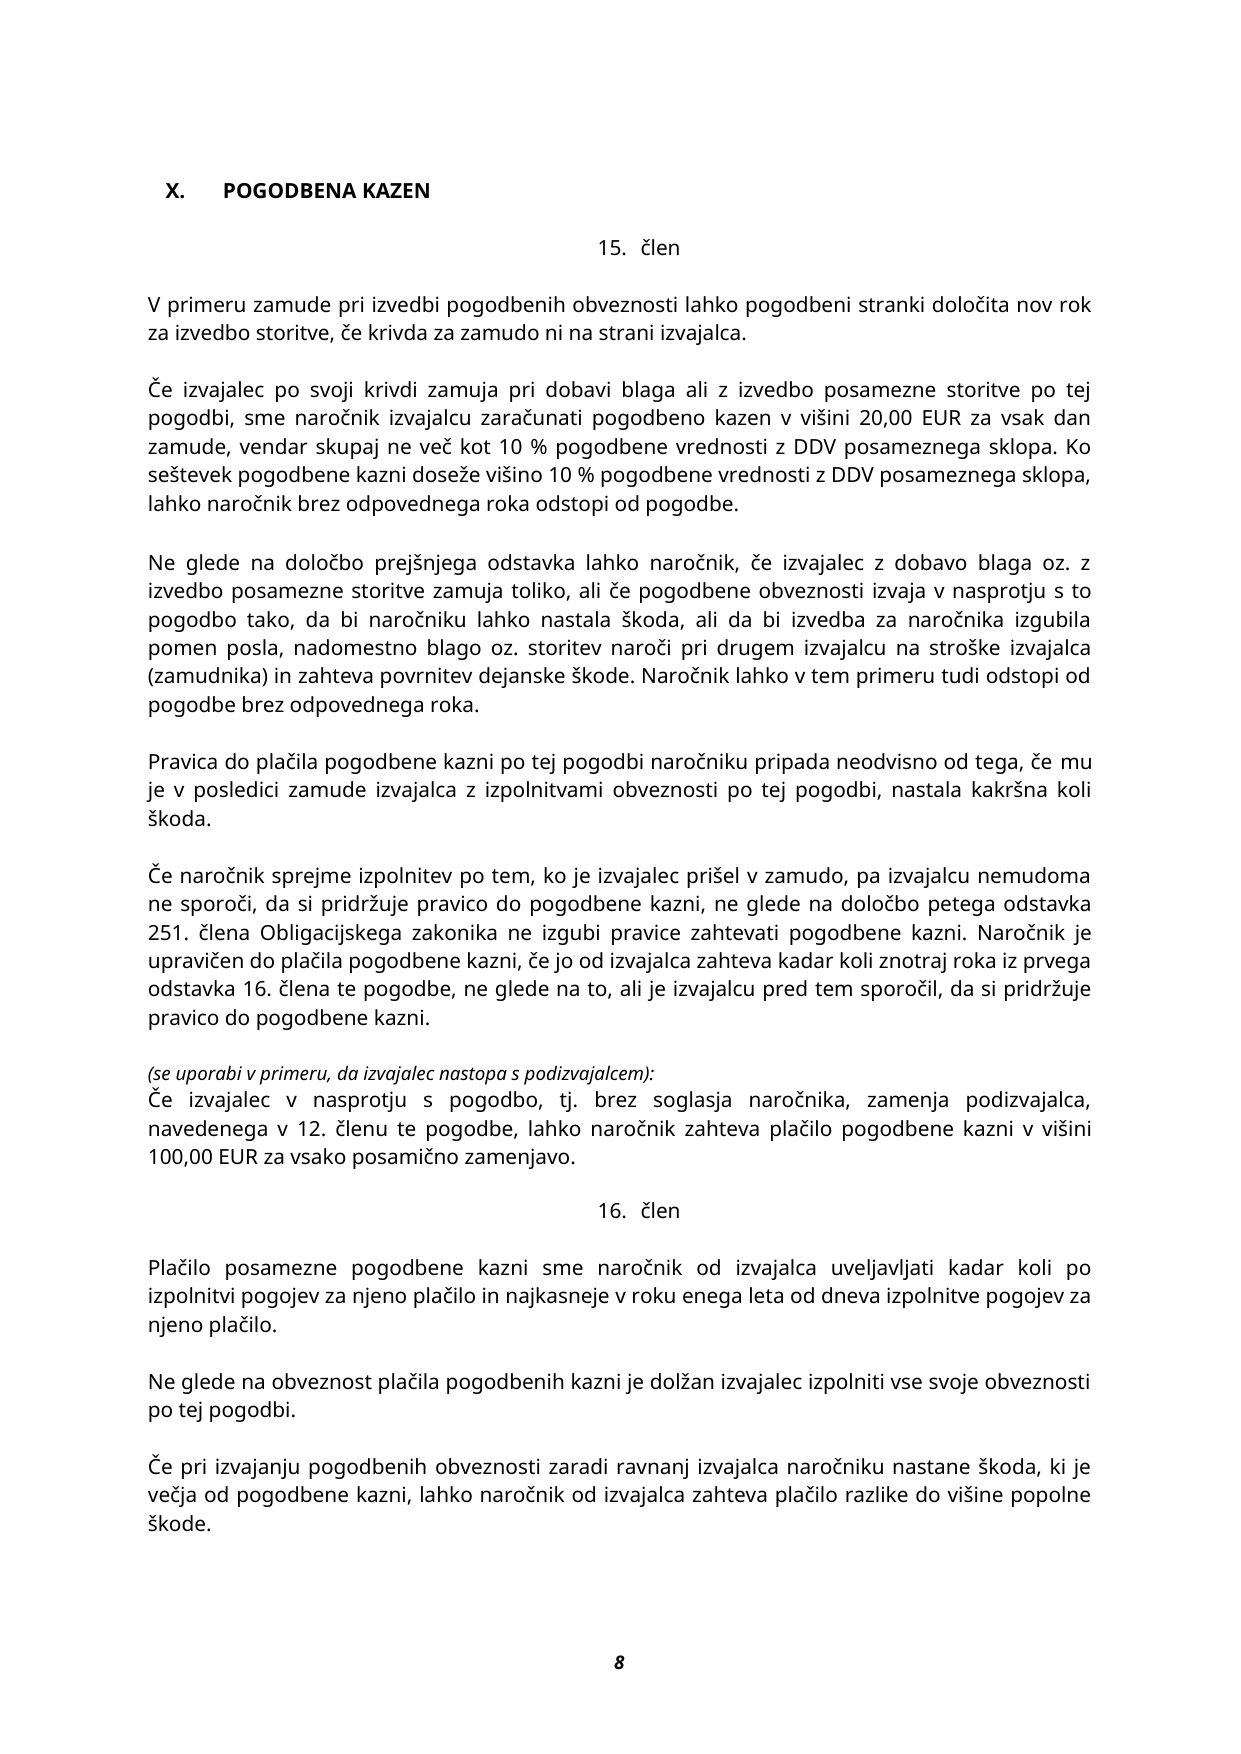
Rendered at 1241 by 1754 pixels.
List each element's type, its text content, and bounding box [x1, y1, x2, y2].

list POGODBENA KAZEN [185, 176, 1093, 204]
text Če izvajalec po svoji krivdi zamuja pri dobavi blaga ali z izvedbo posamezne storitve po tej pogodbi, sme naročnik izvajalcu zaračunati pogodbeno kazen v višini 20,00 EUR za vsak dan zamude, vendar skupaj ne več kot 10 % pogodbene vrednosti z DDV posameznega sklopa. Ko seštevek pogodbene kazni doseže višino 10 % pogodbene vrednosti z DDV posameznega sklopa, lahko naročnik brez odpovednega roka odstopi od pogodbe. [148, 375, 1093, 517]
text Ne glede na obveznost plačila pogodbenih kazni je dolžan izvajalec izpolniti vse svoje obveznosti po tej pogodbi. [148, 1367, 1093, 1424]
text V primeru zamude pri izvedbi pogodbenih obveznosti lahko pogodbeni stranki določita nov rok za izvedbo storitve, če krivda za zamudo ni na strani izvajalca. [148, 290, 1093, 347]
text Plačilo posamezne pogodbene kazni sme naročnik od izvajalca uveljavljati kadar koli po izpolnitvi pogojev za njeno plačilo in najkasneje v roku enega leta od dneva izpolnitve pogojev za njeno plačilo. [148, 1253, 1093, 1338]
text Pravica do plačila pogodbene kazni po tej pogodbi naročniku pripada neodvisno od tega, če mu je v posledici zamude izvajalca z izpolnitvami obveznosti po tej pogodbi, nastala kakršna koli škoda. [148, 747, 1093, 832]
list člen [185, 1196, 1093, 1224]
text Če pri izvajanju pogodbenih obveznosti zaradi ravnanj izvajalca naročniku nastane škoda, ki je večja od pogodbene kazni, lahko naročnik od izvajalca zahteva plačilo razlike do višine popolne škode. [148, 1452, 1093, 1537]
list člen [185, 233, 1093, 261]
text Če naročnik sprejme izpolnitev po tem, ko je izvajalec prišel v zamudo, pa izvajalcu nemudoma ne sporoči, da si pridržuje pravico do pogodbene kazni, ne glede na določbo petega odstavka 251. člena Obligacijskega zakonika ne izgubi pravice zahtevati pogodbene kazni. Naročnik je upravičen do plačila pogodbene kazni, če jo od izvajalca zahteva kadar koli znotraj roka iz prvega odstavka 16. člena te pogodbe, ne glede na to, ali je izvajalcu pred tem sporočil, da si pridržuje pravico do pogodbene kazni. [148, 861, 1093, 1031]
text Če izvajalec v nasprotju s pogodbo, tj. brez soglasja naročnika, zamenja podizvajalca, navedenega v 12. členu te pogodbe, lahko naročnik zahteva plačilo pogodbene kazni v višini 100,00 EUR za vsako posamično zamenjavo. [148, 1085, 1093, 1171]
text Ne glede na določbo prejšnjega odstavka lahko naročnik, če izvajalec z dobavo blaga oz. z izvedbo posamezne storitve zamuja toliko, ali če pogodbene obveznosti izvaja v nasprotju s to pogodbo tako, da bi naročniku lahko nastala škoda, ali da bi izvedba za naročnika izgubila pomen posla, nadomestno blago oz. storitev naroči pri drugem izvajalcu na stroške izvajalca (zamudnika) in zahteva povrnitev dejanske škode. Naročnik lahko v tem primeru tudi odstopi od pogodbe brez odpovednega roka. [148, 548, 1093, 718]
text (se uporabi v primeru, da izvajalec nastopa s podizvajalcem): [148, 1060, 1093, 1085]
